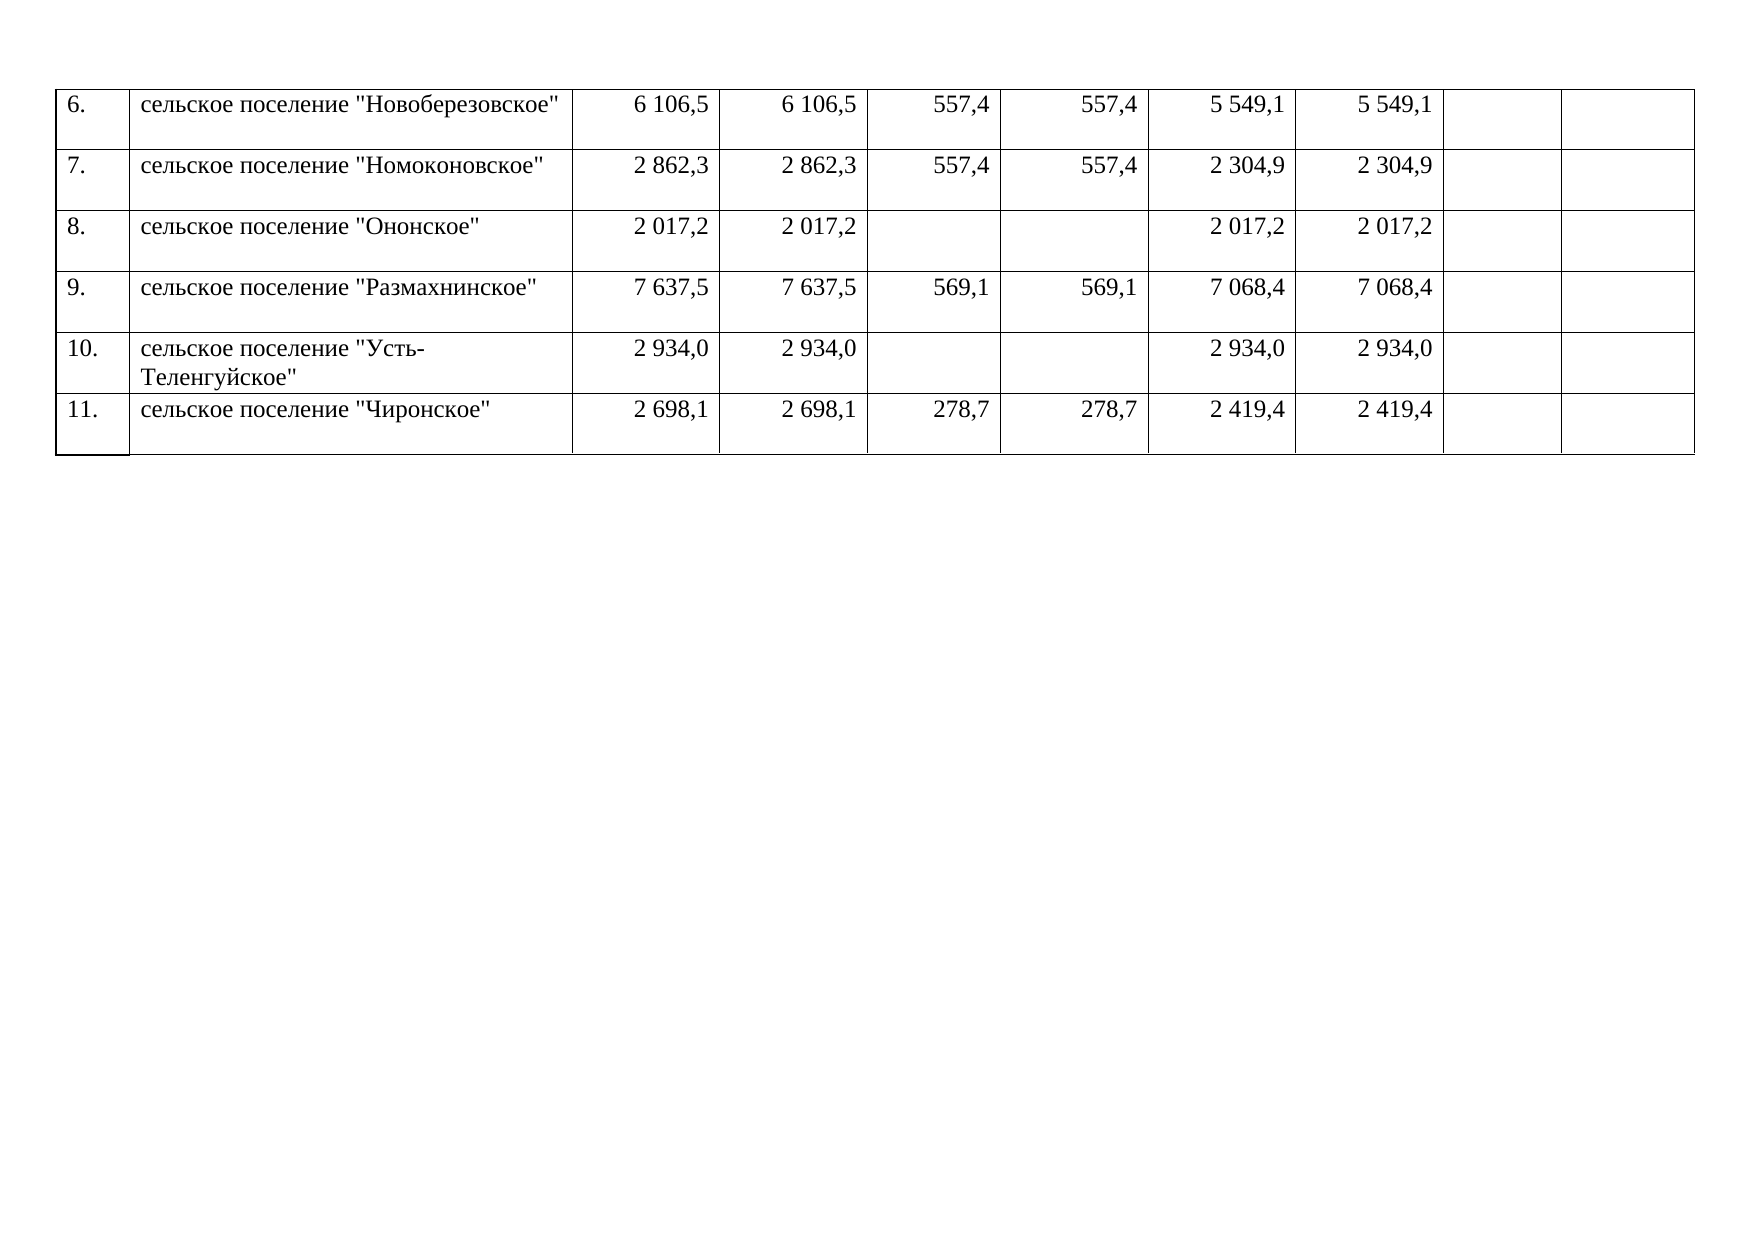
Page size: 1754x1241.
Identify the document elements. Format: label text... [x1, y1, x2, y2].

table_cell 2 017,2 [720, 211, 867, 271]
table_cell 5 549,1 [1149, 90, 1295, 149]
table_cell 2 698,1 [573, 394, 719, 453]
table_cell 557,4 [868, 90, 1000, 149]
table_cell [1001, 211, 1148, 271]
table_cell 9. [57, 272, 129, 332]
table_cell 6 106,5 [573, 90, 719, 149]
table_cell 2 419,4 [1296, 394, 1443, 453]
table_cell сельское поселение "Ононское" [130, 211, 572, 271]
table_cell 2 698,1 [720, 394, 867, 453]
table_cell [1444, 333, 1561, 393]
table_cell [1444, 150, 1561, 210]
table_cell [1562, 394, 1694, 453]
table_cell 557,4 [1001, 150, 1148, 210]
table_cell 2 017,2 [1149, 211, 1295, 271]
table_cell [1562, 150, 1694, 210]
table_cell сельское поселение "Новоберезовское" [130, 90, 572, 149]
table_cell [1444, 211, 1561, 271]
table_cell 278,7 [868, 394, 1000, 453]
table_cell сельское поселение "Номоконовское" [130, 150, 572, 210]
table_cell [1001, 333, 1148, 393]
table_cell 5 549,1 [1296, 90, 1443, 149]
table_cell 7 068,4 [1149, 272, 1295, 332]
table_cell [1444, 272, 1561, 332]
table_cell [1562, 211, 1694, 271]
table_cell 7 637,5 [720, 272, 867, 332]
table_cell 557,4 [868, 150, 1000, 210]
table_cell [1444, 394, 1561, 453]
table_cell 2 017,2 [1296, 211, 1443, 271]
table_cell [1562, 333, 1694, 393]
table_cell 2 304,9 [1149, 150, 1295, 210]
table_cell 6. [57, 90, 129, 149]
table_cell 2 934,0 [1296, 333, 1443, 393]
table_cell сельское поселение "Чиронское" [130, 394, 572, 453]
table_cell 6 106,5 [720, 90, 867, 149]
table_cell [1562, 90, 1694, 149]
table_cell [868, 211, 1000, 271]
table_cell 2 419,4 [1149, 394, 1295, 453]
table_cell 7. [57, 150, 129, 210]
table_cell 2 934,0 [720, 333, 867, 393]
table_cell 11. [57, 394, 129, 453]
table_cell 569,1 [868, 272, 1000, 332]
table_cell 7 637,5 [573, 272, 719, 332]
table_cell 7 068,4 [1296, 272, 1443, 332]
table_cell 2 862,3 [573, 150, 719, 210]
table_cell 2 862,3 [720, 150, 867, 210]
table_cell 557,4 [1001, 90, 1148, 149]
table_cell 2 017,2 [573, 211, 719, 271]
table_cell 8. [57, 211, 129, 271]
table_cell 278,7 [1001, 394, 1148, 453]
table_cell [1444, 90, 1561, 149]
table_cell 2 304,9 [1296, 150, 1443, 210]
table_cell 10. [57, 333, 129, 393]
table_cell 2 934,0 [1149, 333, 1295, 393]
table_cell 569,1 [1001, 272, 1148, 332]
table_cell сельское поселение "Размахнинское" [130, 272, 572, 332]
table_cell 2 934,0 [573, 333, 719, 393]
table_cell сельское поселение "Усть-Теленгуйское" [130, 333, 572, 393]
table_cell [868, 333, 1000, 393]
table_cell [1562, 272, 1694, 332]
